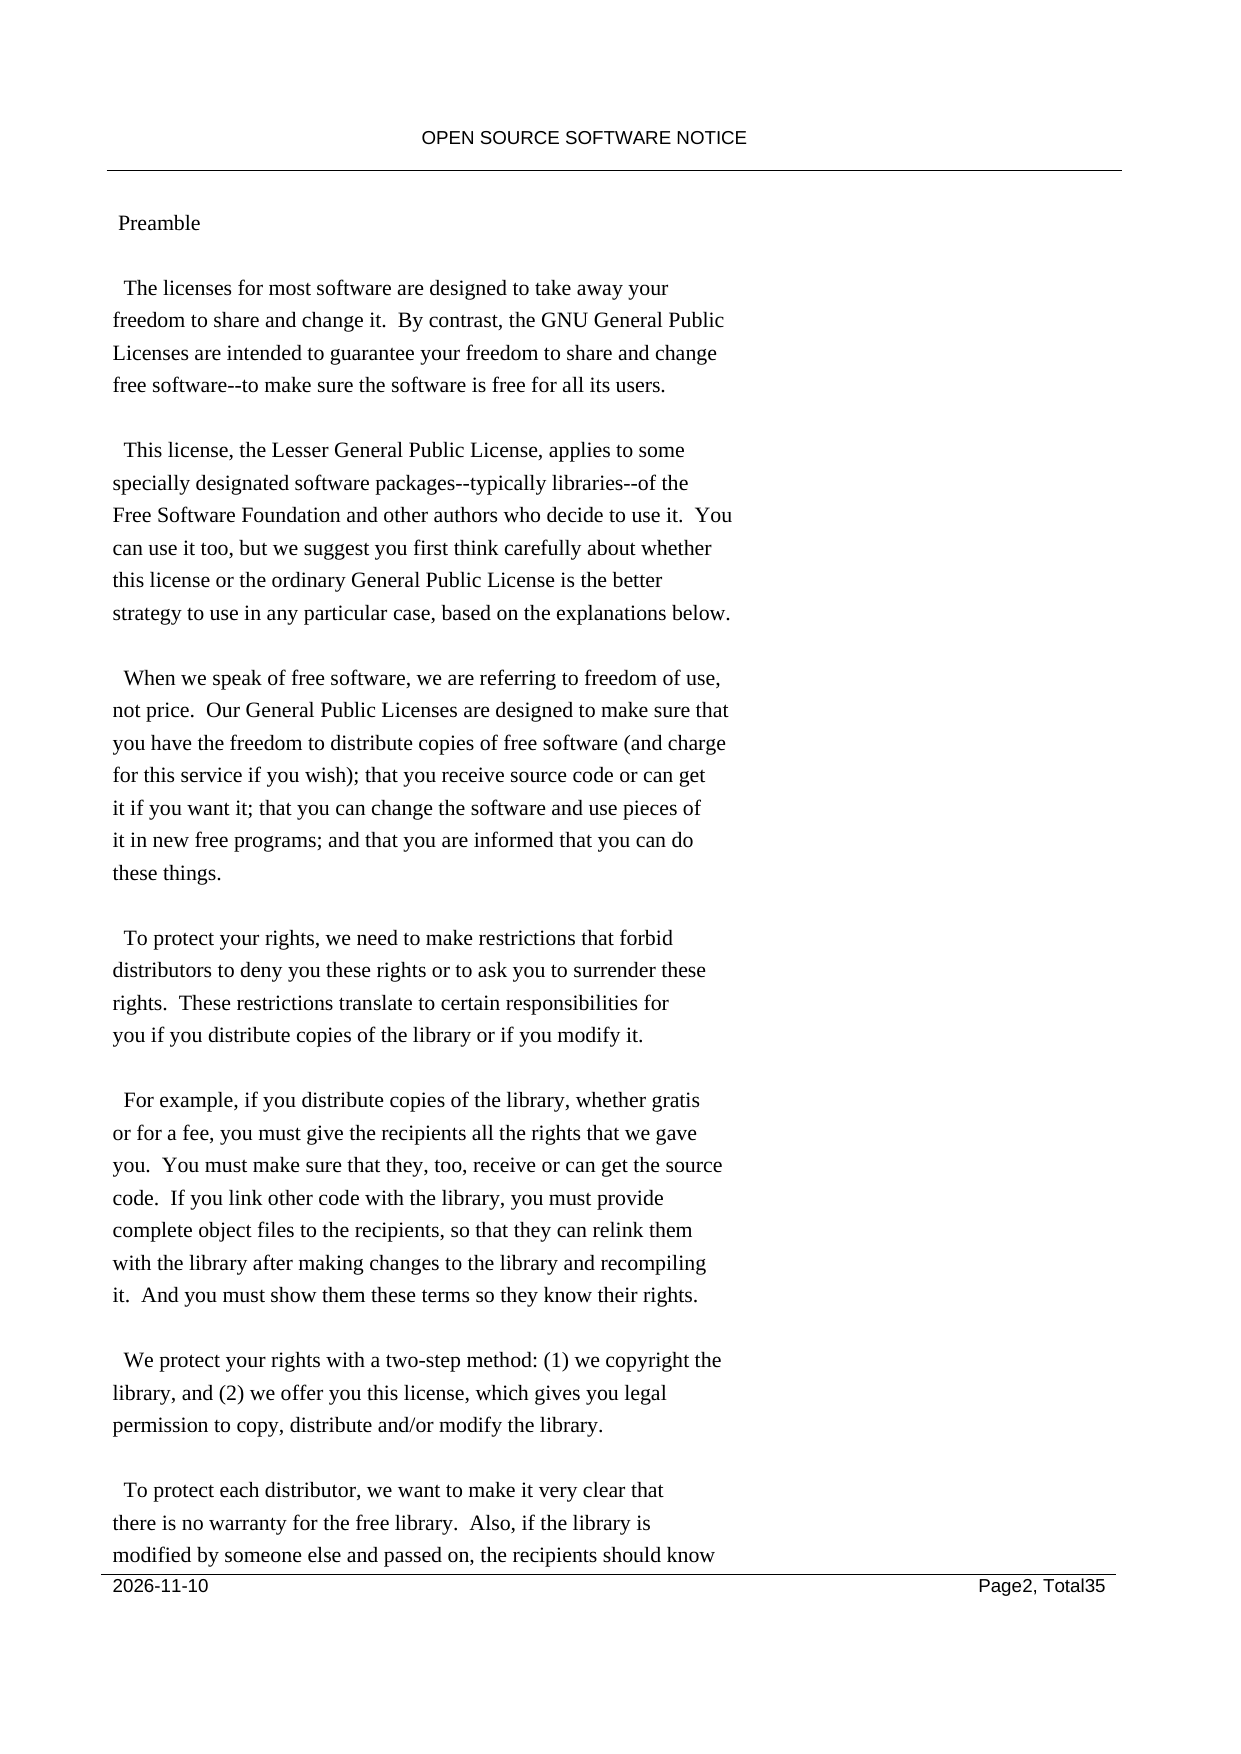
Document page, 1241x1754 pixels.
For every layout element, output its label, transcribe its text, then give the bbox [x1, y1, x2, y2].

text library, and (2) we offer you this license, which gives you legal [112, 1376, 1128, 1409]
text To protect your rights, we need to make restrictions that forbid [112, 921, 1128, 954]
text This license, the Lesser General Public License, applies to some [112, 434, 1128, 466]
text When we speak of free software, we are referring to freedom of use, [112, 661, 1128, 694]
text Preamble [112, 206, 1128, 239]
text The licenses for most software are designed to take away your [112, 271, 1128, 304]
text complete object files to the recipients, so that they can relink them [112, 1214, 1128, 1246]
text freedom to share and change it. By contrast, the GNU General Public [112, 304, 1128, 336]
text We protect your rights with a two-step method: (1) we copyright the [112, 1344, 1128, 1376]
text modified by someone else and passed on, the recipients should know [112, 1539, 1128, 1571]
text this license or the ordinary General Public License is the better [112, 564, 1128, 596]
text it. And you must show them these terms so they know their rights. [112, 1279, 1128, 1311]
text For example, if you distribute copies of the library, whether gratis [112, 1084, 1128, 1116]
text with the library after making changes to the library and recompiling [112, 1246, 1128, 1279]
text code. If you link other code with the library, you must provide [112, 1181, 1128, 1214]
text these things. [112, 856, 1128, 889]
text it if you want it; that you can change the software and use pieces of [112, 791, 1128, 824]
text you if you distribute copies of the library or if you modify it. [112, 1019, 1128, 1051]
text not price. Our General Public Licenses are designed to make sure that [112, 694, 1128, 726]
text permission to copy, distribute and/or modify the library. [112, 1409, 1128, 1441]
text can use it too, but we suggest you first think carefully about whether [112, 531, 1128, 564]
text rights. These restrictions translate to certain responsibilities for [112, 986, 1128, 1019]
text it in new free programs; and that you are informed that you can do [112, 824, 1128, 856]
text To protect each distributor, we want to make it very clear that [112, 1474, 1128, 1506]
text for this service if you wish); that you receive source code or can get [112, 759, 1128, 791]
text you. You must make sure that they, too, receive or can get the source [112, 1149, 1128, 1181]
text Free Software Foundation and other authors who decide to use it. You [112, 499, 1128, 531]
text you have the freedom to distribute copies of free software (and charge [112, 726, 1128, 759]
text distributors to deny you these rights or to ask you to surrender these [112, 954, 1128, 986]
text specially designated software packages--typically libraries--of the [112, 466, 1128, 499]
text strategy to use in any particular case, based on the explanations below. [112, 596, 1128, 629]
text free software--to make sure the software is free for all its users. [112, 369, 1128, 401]
text or for a fee, you must give the recipients all the rights that we gave [112, 1116, 1128, 1149]
text there is no warranty for the free library. Also, if the library is [112, 1506, 1128, 1539]
text Licenses are intended to guarantee your freedom to share and change [112, 336, 1128, 369]
